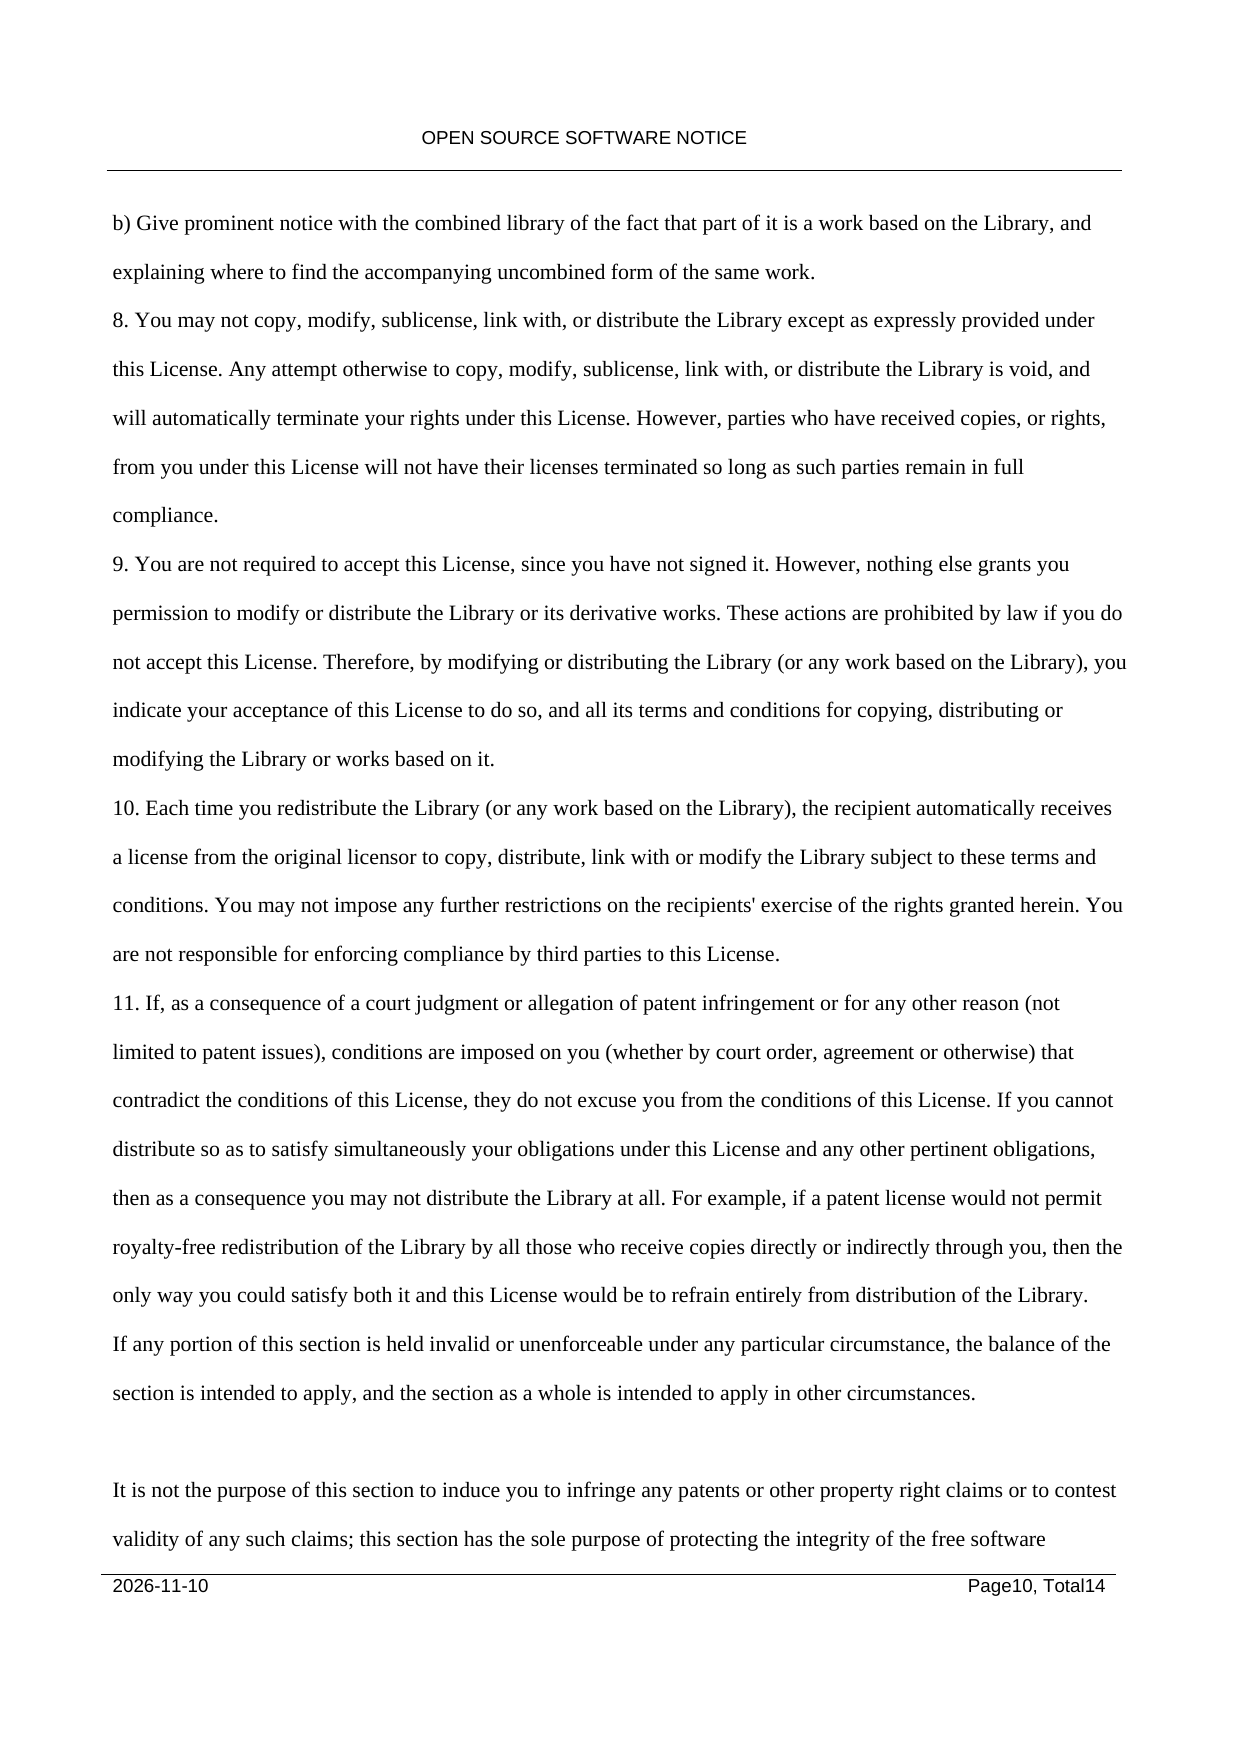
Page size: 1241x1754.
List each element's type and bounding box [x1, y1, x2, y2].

text [112, 206, 1128, 1555]
